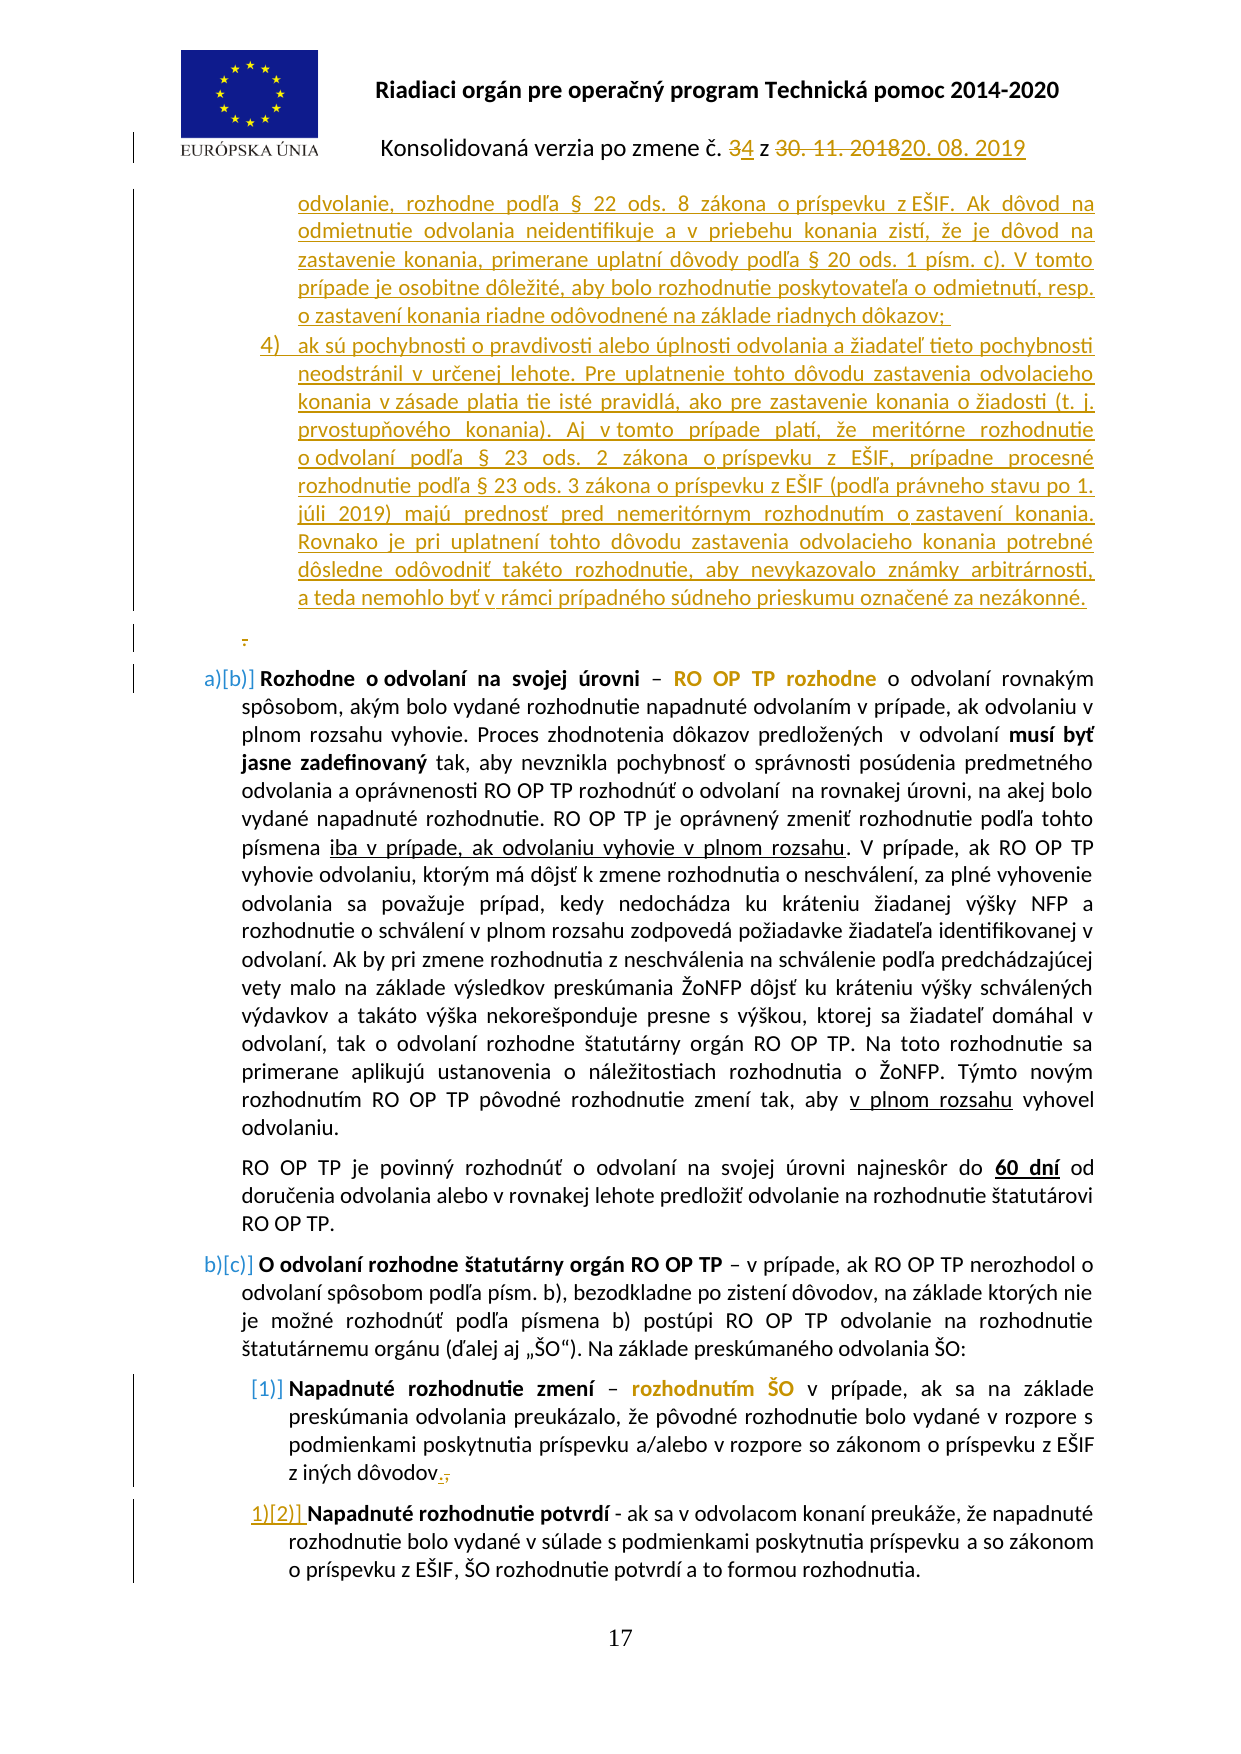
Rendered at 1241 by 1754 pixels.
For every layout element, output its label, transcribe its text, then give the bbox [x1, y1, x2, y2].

list Napadnuté rozhodnutie zmení – rozhodnutím ŠO v prípade, ak sa na základe preskúmania odvolania preukázalo, že pôvodné rozhodnutie bolo vydané v rozpore s podmienkami poskytnutia príspevku a/alebo v rozpore so zákonom o príspevku z EŠIF z iných dôvodov [251, 1374, 1094, 1487]
list O odvolaní rozhodne štatutárny orgán RO OP TP – v prípade, ak RO OP TP nerozhodol o odvolaní spôsobom podľa písm. b), bezodkladne po zistení dôvodov, na základe ktorých nie je možné rozhodnúť podľa písmena b) postúpi RO OP TP odvolanie na rozhodnutie štatutárnemu orgánu (ďalej aj „ŠO“). Na základe preskúmaného odvolania ŠO: [204, 1250, 1094, 1362]
picture [180, 50, 319, 156]
list Rozhodne o odvolaní na svojej úrovni – RO OP TP rozhodne o odvolaní rovnakým spôsobom, akým bolo vydané rozhodnutie napadnuté odvolaním v prípade, ak odvolaniu v plnom rozsahu vyhovie. Proces zhodnotenia dôkazov predložených v odvolaní musí byť jasne zadefinovaný tak, aby nevznikla pochybnosť o správnosti posúdenia predmetného odvolania a oprávnenosti RO OP TP rozhodnúť o odvolaní na rovnakej úrovni, na akej bolo vydané napadnuté rozhodnutie. RO OP TP je oprávnený zmeniť rozhodnutie podľa tohto písmena iba v prípade, ak odvolaniu vyhovie v plnom rozsahu. V prípade, ak RO OP TP vyhovie odvolaniu, ktorým má dôjsť k zmene rozhodnutia o neschválení, za plné vyhovenie odvolania sa považuje prípad, kedy nedochádza ku kráteniu žiadanej výšky NFP a rozhodnutie o schválení v plnom rozsahu zodpovedá požiadavke žiadateľa identifikovanej v odvolaní. Ak by pri zmene rozhodnutia z neschválenia na schválenie podľa predchádzajúcej vety malo na základe výsledkov preskúmania ŽoNFP dôjsť ku kráteniu výšky schválených výdavkov a takáto výška nekorešponduje presne s výškou, ktorej sa žiadateľ domáhal v odvolaní, tak o odvolaní rozhodne štatutárny orgán RO OP TP. Na toto rozhodnutie sa primerane aplikujú ustanovenia o náležitostiach rozhodnutia o ŽoNFP. Týmto novým rozhodnutím RO OP TP pôvodné rozhodnutie zmení tak, aby v plnom rozsahu vyhovel odvolaniu. [204, 664, 1094, 1141]
list RO OP TP je povinný rozhodnúť o odvolaní na svojej úrovni najneskôr do 60 dní od doručenia odvolania alebo v rovnakej lehote predložiť odvolanie na rozhodnutie štatutárovi RO OP TP. [241, 1153, 1094, 1237]
list Napadnuté rozhodnutie potvrdí - ak sa v odvolacom konaní preukáže, že napadnuté rozhodnutie bolo vydané v súlade s podmienkami poskytnutia príspevku a so zákonom o príspevku z EŠIF, ŠO rozhodnutie potvrdí a to formou rozhodnutia. [251, 1499, 1094, 1583]
